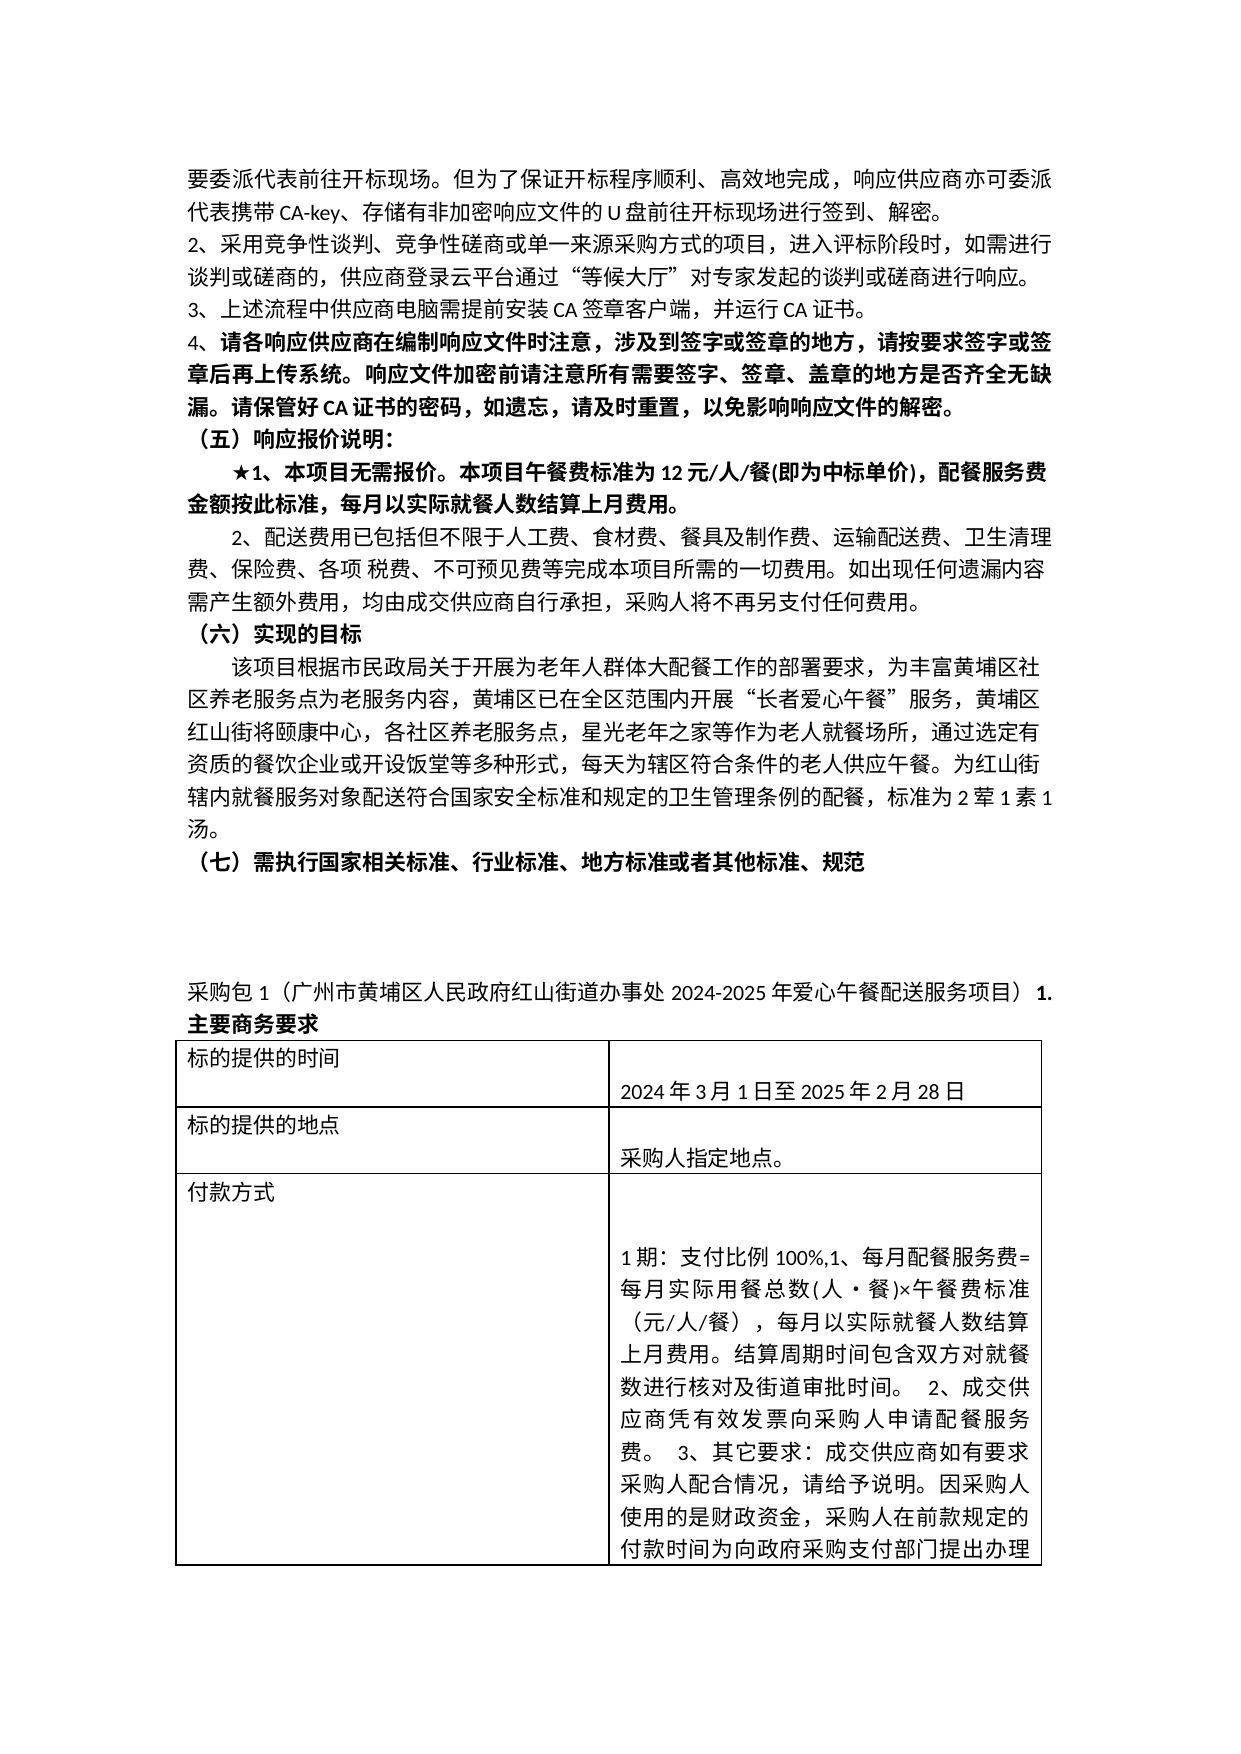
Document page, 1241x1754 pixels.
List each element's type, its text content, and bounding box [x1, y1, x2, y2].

text 该项目根据市民政局关于开展为老年人群体大配餐工作的部署要求，为丰富黄埔区社区养老服务点为老服务内容，黄埔区已在全区范围内开展“长者爱心午餐”服务，黄埔区红山街将颐康中心，各社区养老服务点，星光老年之家等作为老人就餐场所，通过选定有资质的餐饮企业或开设饭堂等多种形式，每天为辖区符合条件的老人供应午餐。为红山街辖内就餐服务对象配送符合国家安全标准和规定的卫生管理条例的配餐，标准为2荤1素1汤。 [187, 649, 1053, 844]
text 采购包1（广州市黄埔区人民政府红山街道办事处2024-2025年爱心午餐配送服务项目）1.主要商务要求 [187, 974, 1053, 1039]
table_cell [610, 1174, 1041, 1564]
table_cell 采购人指定地点。 [610, 1108, 1041, 1173]
table_cell 付款方式 [177, 1174, 608, 1564]
table_header 标的提供的时间 [177, 1041, 608, 1106]
text （六）实现的目标 [187, 617, 1053, 649]
text 4、请各响应供应商在编制响应文件时注意，涉及到签字或签章的地方，请按要求签字或签章后再上传系统。响应文件加密前请注意所有需要签字、签章、盖章的地方是否齐全无缺漏。请保管好CA证书的密码，如遗忘，请及时重置，以免影响响应文件的解密。 [187, 324, 1053, 422]
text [187, 162, 1053, 227]
text 2、采用竞争性谈判、竞争性磋商或单一来源采购方式的项目，进入评标阶段时，如需进行谈判或磋商的，供应商登录云平台通过“等候大厅”对专家发起的谈判或磋商进行响应。 [187, 227, 1053, 292]
text 3、上述流程中供应商电脑需提前安装CA签章客户端，并运行CA证书。 [187, 292, 1053, 324]
text 2、配送费用已包括但不限于人工费、食材费、餐具及制作费、运输配送费、卫生清理费、保险费、各项 税费、不可预见费等完成本项目所需的一切费用。如出现任何遗漏内容需产生额外费用，均由成交供应商自行承担，采购人将不再另支付任何费用。 [187, 519, 1053, 617]
table_header 2024年3月1日至2025年2月28日 [610, 1041, 1041, 1106]
text （七）需执行国家相关标准、行业标准、地方标准或者其他标准、规范 [187, 844, 1053, 877]
table_cell 标的提供的地点 [177, 1108, 608, 1173]
text ★1、本项目无需报价。本项目午餐费标准为12元/人/餐(即为中标单价)，配餐服务费金额按此标准，每月以实际就餐人数结算上月费用。 [187, 454, 1053, 519]
text （五）响应报价说明： [187, 422, 1053, 454]
